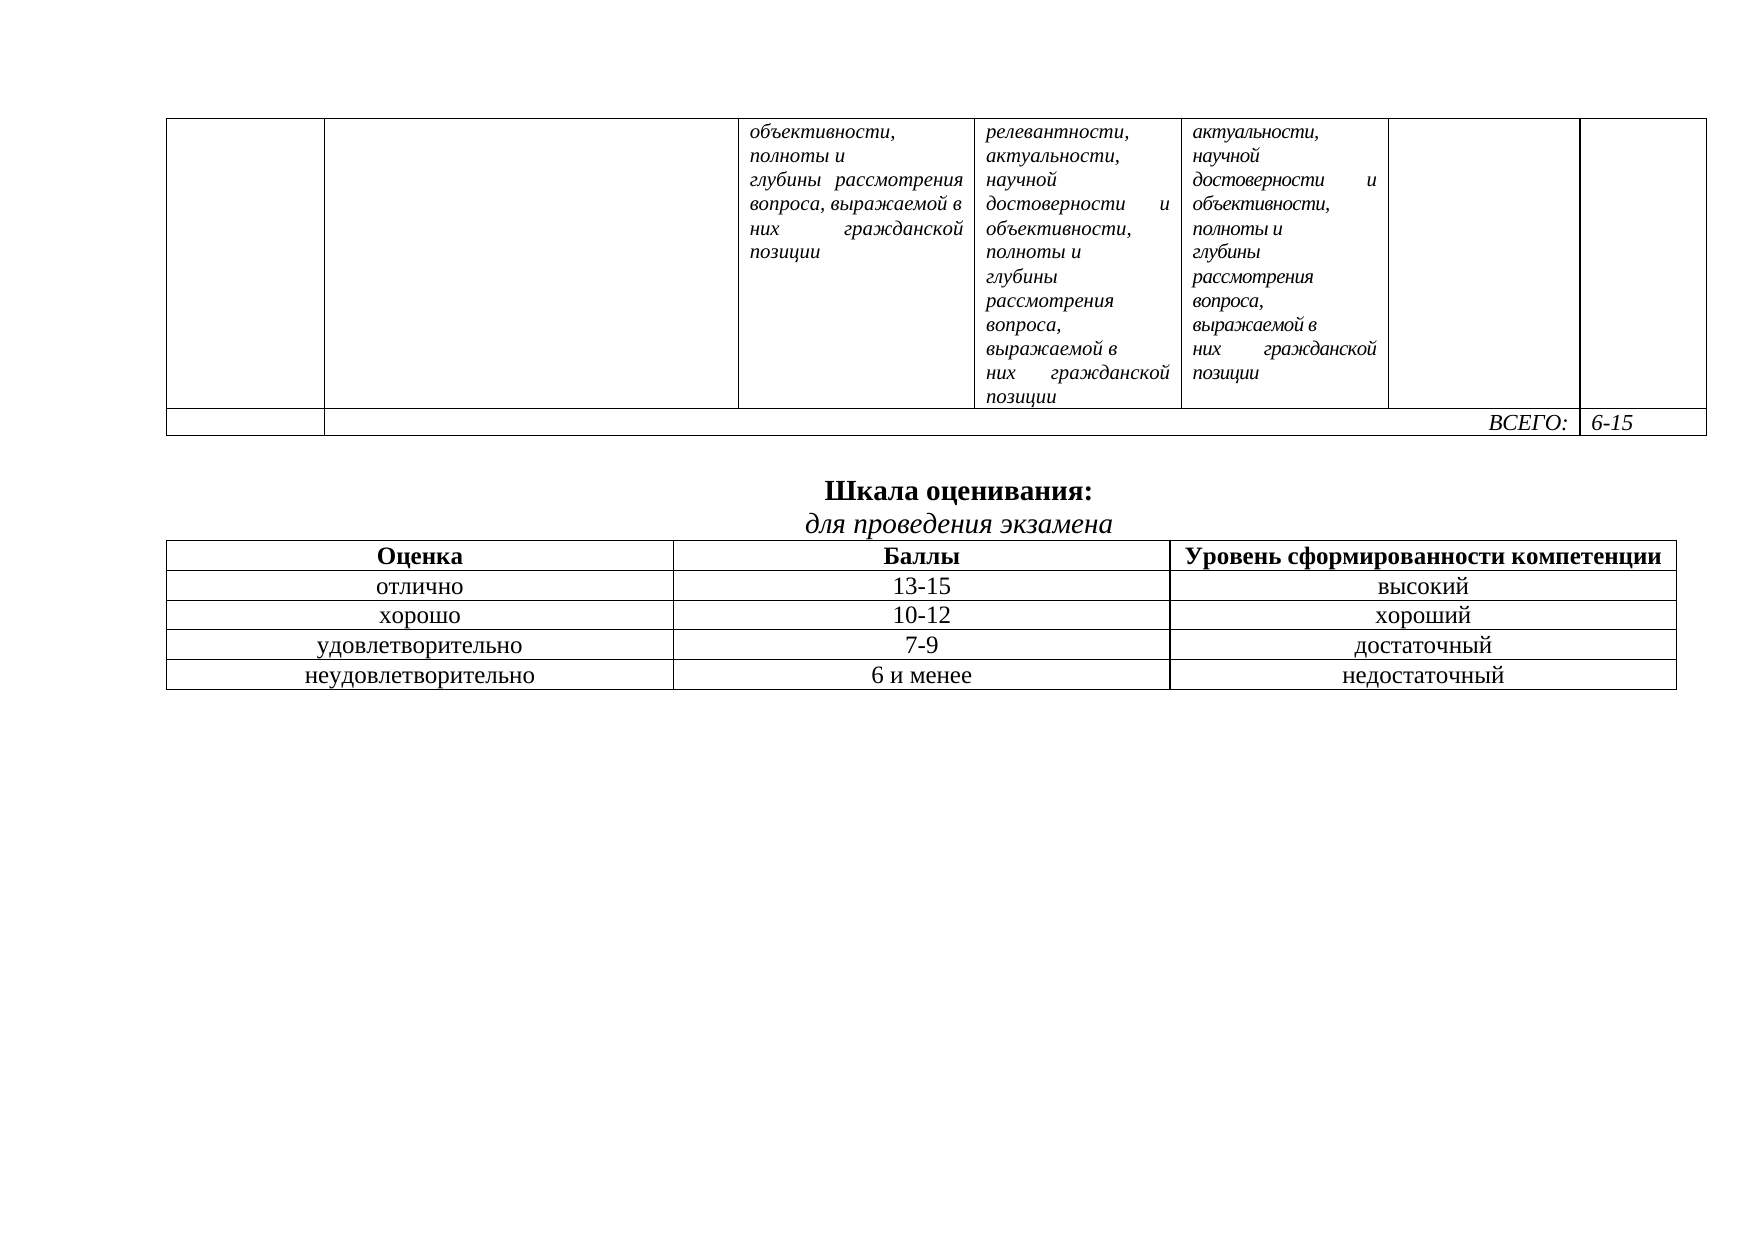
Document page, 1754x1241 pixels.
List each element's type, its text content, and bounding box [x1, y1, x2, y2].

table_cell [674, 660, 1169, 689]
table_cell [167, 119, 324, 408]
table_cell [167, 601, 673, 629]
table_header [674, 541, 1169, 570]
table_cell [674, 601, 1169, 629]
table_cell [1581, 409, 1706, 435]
text для проведения экзамена [177, 506, 1665, 540]
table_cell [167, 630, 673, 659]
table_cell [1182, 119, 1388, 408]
text Шкала оценивания: [177, 473, 1665, 506]
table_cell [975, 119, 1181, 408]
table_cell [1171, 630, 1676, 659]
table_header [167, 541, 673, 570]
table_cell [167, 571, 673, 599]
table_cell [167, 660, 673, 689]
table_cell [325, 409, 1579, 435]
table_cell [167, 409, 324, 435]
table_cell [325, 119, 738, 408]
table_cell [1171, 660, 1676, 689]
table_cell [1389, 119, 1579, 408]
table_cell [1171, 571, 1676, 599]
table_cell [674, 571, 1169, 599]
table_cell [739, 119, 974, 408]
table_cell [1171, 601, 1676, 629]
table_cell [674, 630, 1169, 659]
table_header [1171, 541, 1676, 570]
